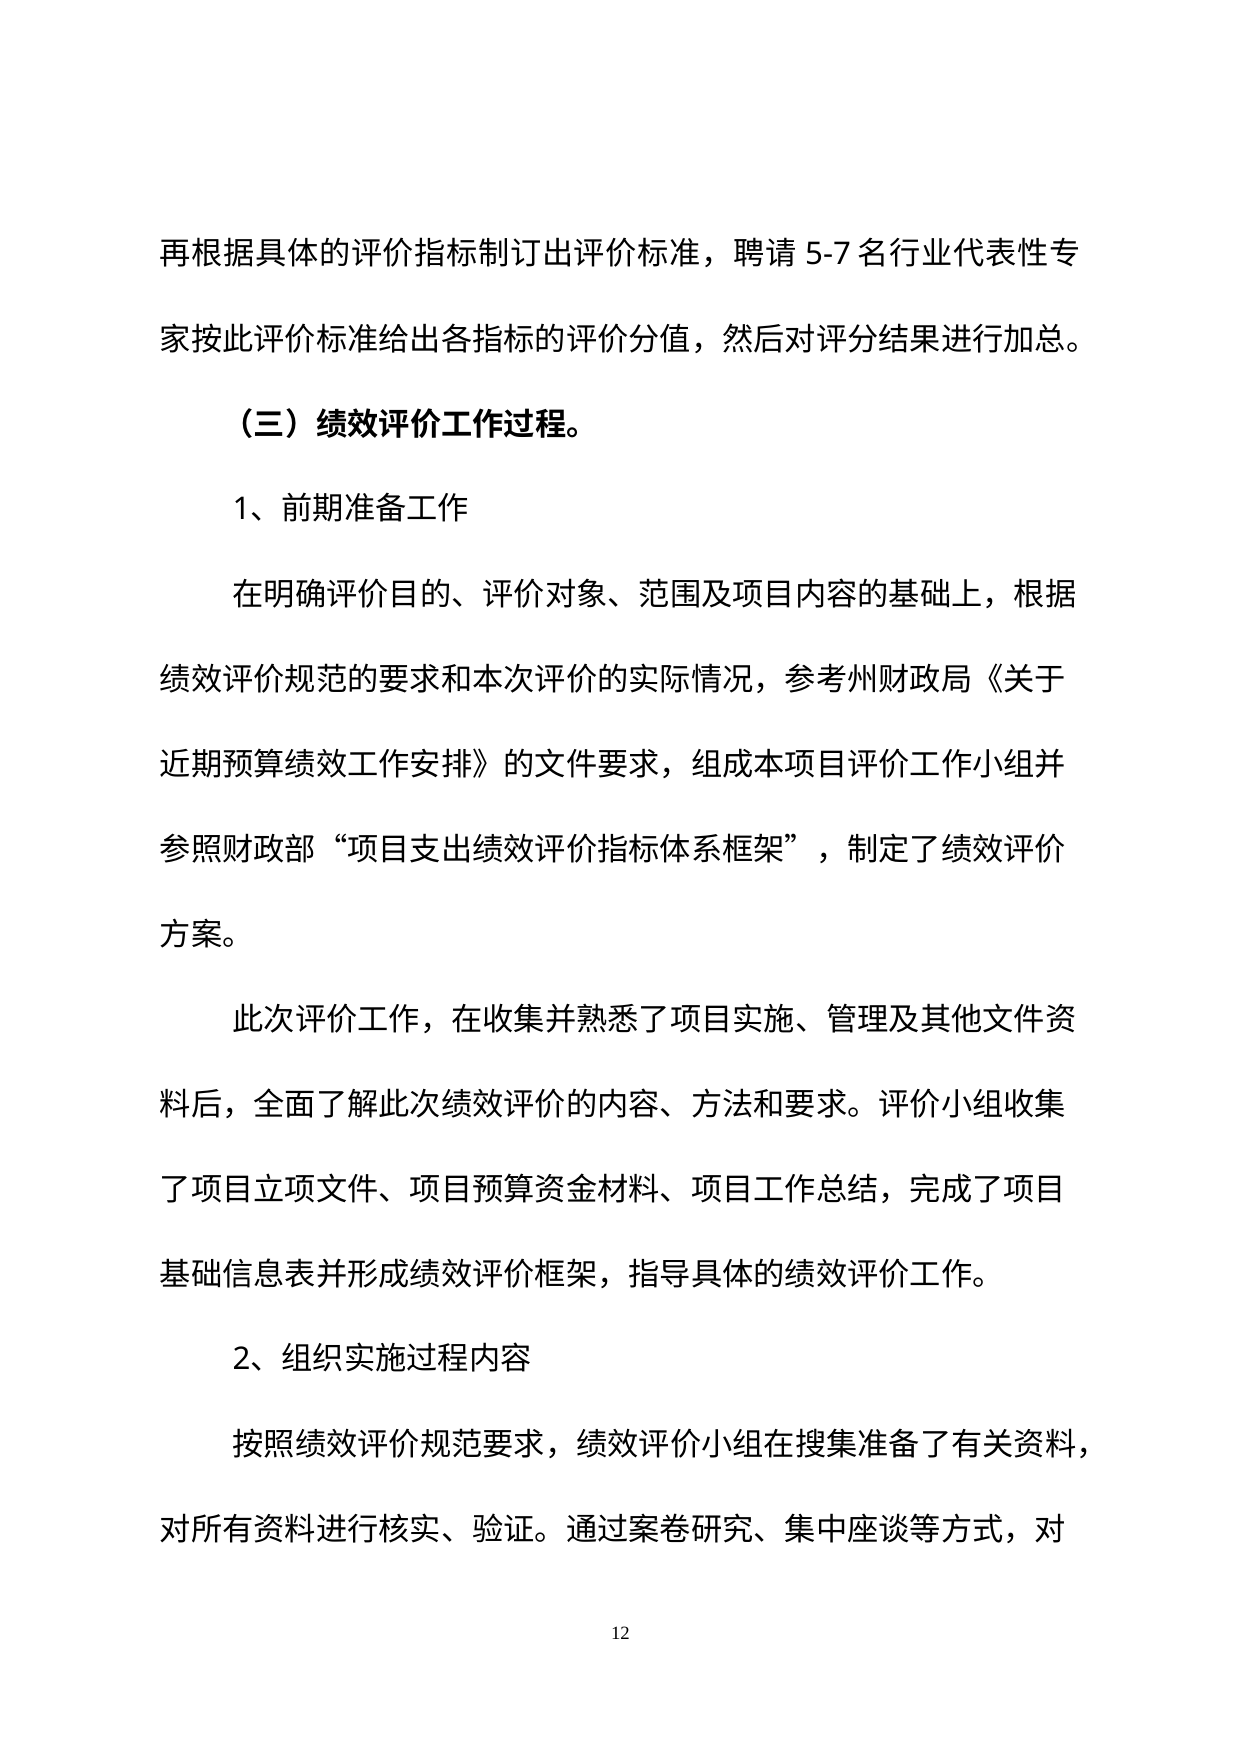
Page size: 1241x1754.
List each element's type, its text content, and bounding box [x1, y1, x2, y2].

text （三）绩效评价工作过程。 [159, 379, 1081, 464]
text 在明确评价目的、评价对象、范围及项目内容的基础上，根据绩效评价规范的要求和本次评价的实际情况，参考州财政局《关于近期预算绩效工作安排》的文件要求，组成本项目评价工作小组并参照财政部“项目支出绩效评价指标体系框架”，制定了绩效评价方案。 [159, 549, 1081, 974]
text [159, 209, 1081, 379]
text 此次评价工作，在收集并熟悉了项目实施、管理及其他文件资料后，全面了解此次绩效评价的内容、方法和要求。评价小组收集了项目立项文件、项目预算资金材料、项目工作总结，完成了项目基础信息表并形成绩效评价框架，指导具体的绩效评价工作。 [159, 974, 1081, 1314]
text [159, 1399, 1081, 1569]
text 2、组织实施过程内容 [159, 1314, 1081, 1399]
text 1、前期准备工作 [159, 464, 1081, 549]
